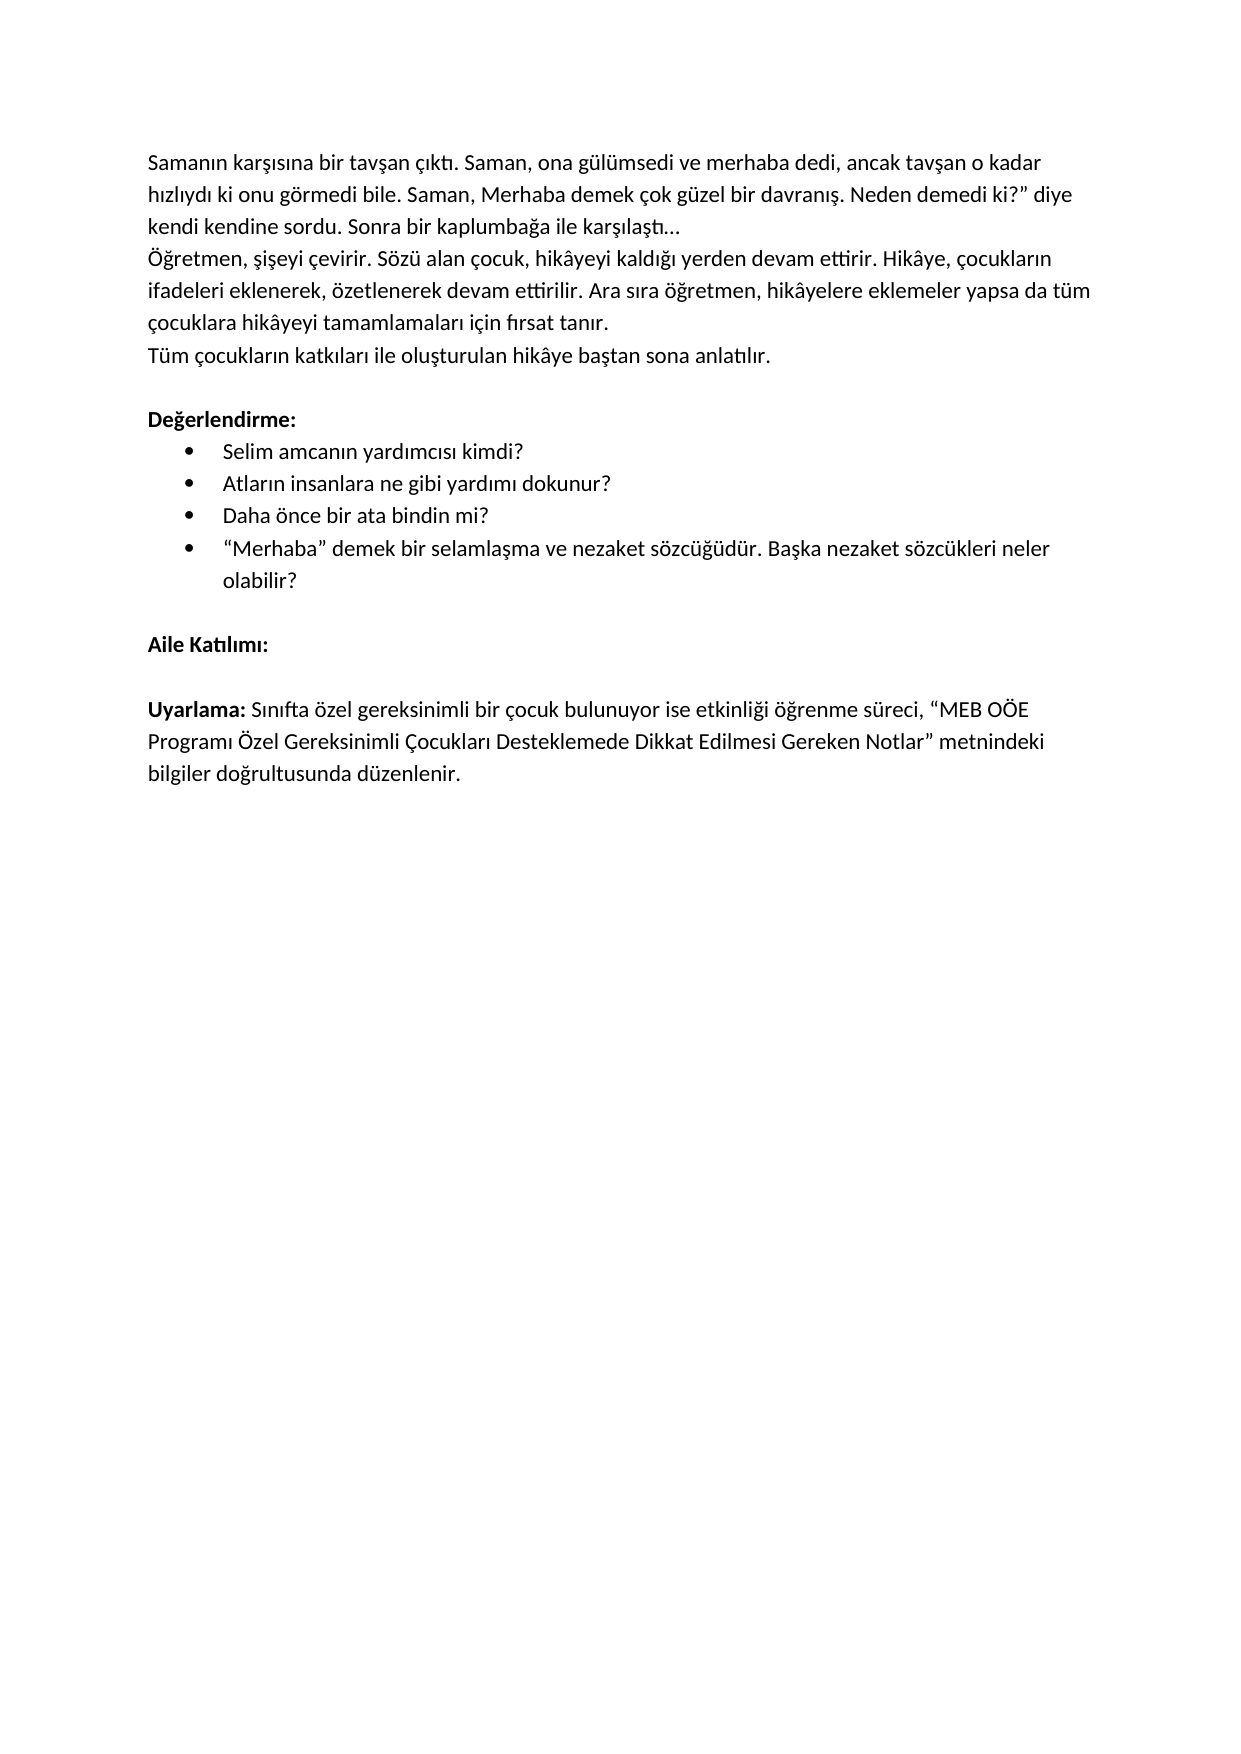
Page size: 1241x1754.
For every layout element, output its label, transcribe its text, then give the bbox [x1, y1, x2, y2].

list Daha önce bir ata bindin mi? [185, 502, 1093, 530]
text Uyarlama: Sınıfta özel gereksinimli bir çocuk bulunuyor ise etkinliği öğrenme süreci, “MEB OÖE Programı Özel Gereksinimli Çocukları Desteklemede Dikkat Edilmesi Gereken Notlar” metnindeki bilgiler doğrultusunda düzenlenir. [148, 695, 1093, 787]
text Öğretmen, şişeyi çevirir. Sözü alan çocuk, hikâyeyi kaldığı yerden devam ettirir. Hikâye, çocukların ifadeleri eklenerek, özetlenerek devam ettirilir. Ara sıra öğretmen, hikâyelere eklemeler yapsa da tüm çocuklara hikâyeyi tamamlamaları için fırsat tanır. [148, 244, 1093, 337]
text Aile Katılımı: [148, 630, 1093, 658]
text Samanın karşısına bir tavşan çıktı. Saman, ona gülümsedi ve merhaba dedi, ancak tavşan o kadar hızlıydı ki onu görmedi bile. Saman, Merhaba demek çok güzel bir davranış. Neden demedi ki?” diye kendi kendine sordu. Sonra bir kaplumbağa ile karşılaştı… [148, 148, 1093, 240]
list Selim amcanın yardımcısı kimdi? [185, 437, 1093, 465]
list Atların insanlara ne gibi yardımı dokunur? [185, 469, 1093, 497]
text Tüm çocukların katkıları ile oluşturulan hikâye baştan sona anlatılır. [148, 341, 1093, 369]
list “Merhaba” demek bir selamlaşma ve nezaket sözcüğüdür. Başka nezaket sözcükleri neler olabilir? [185, 534, 1093, 594]
text Değerlendirme: [148, 405, 1093, 433]
